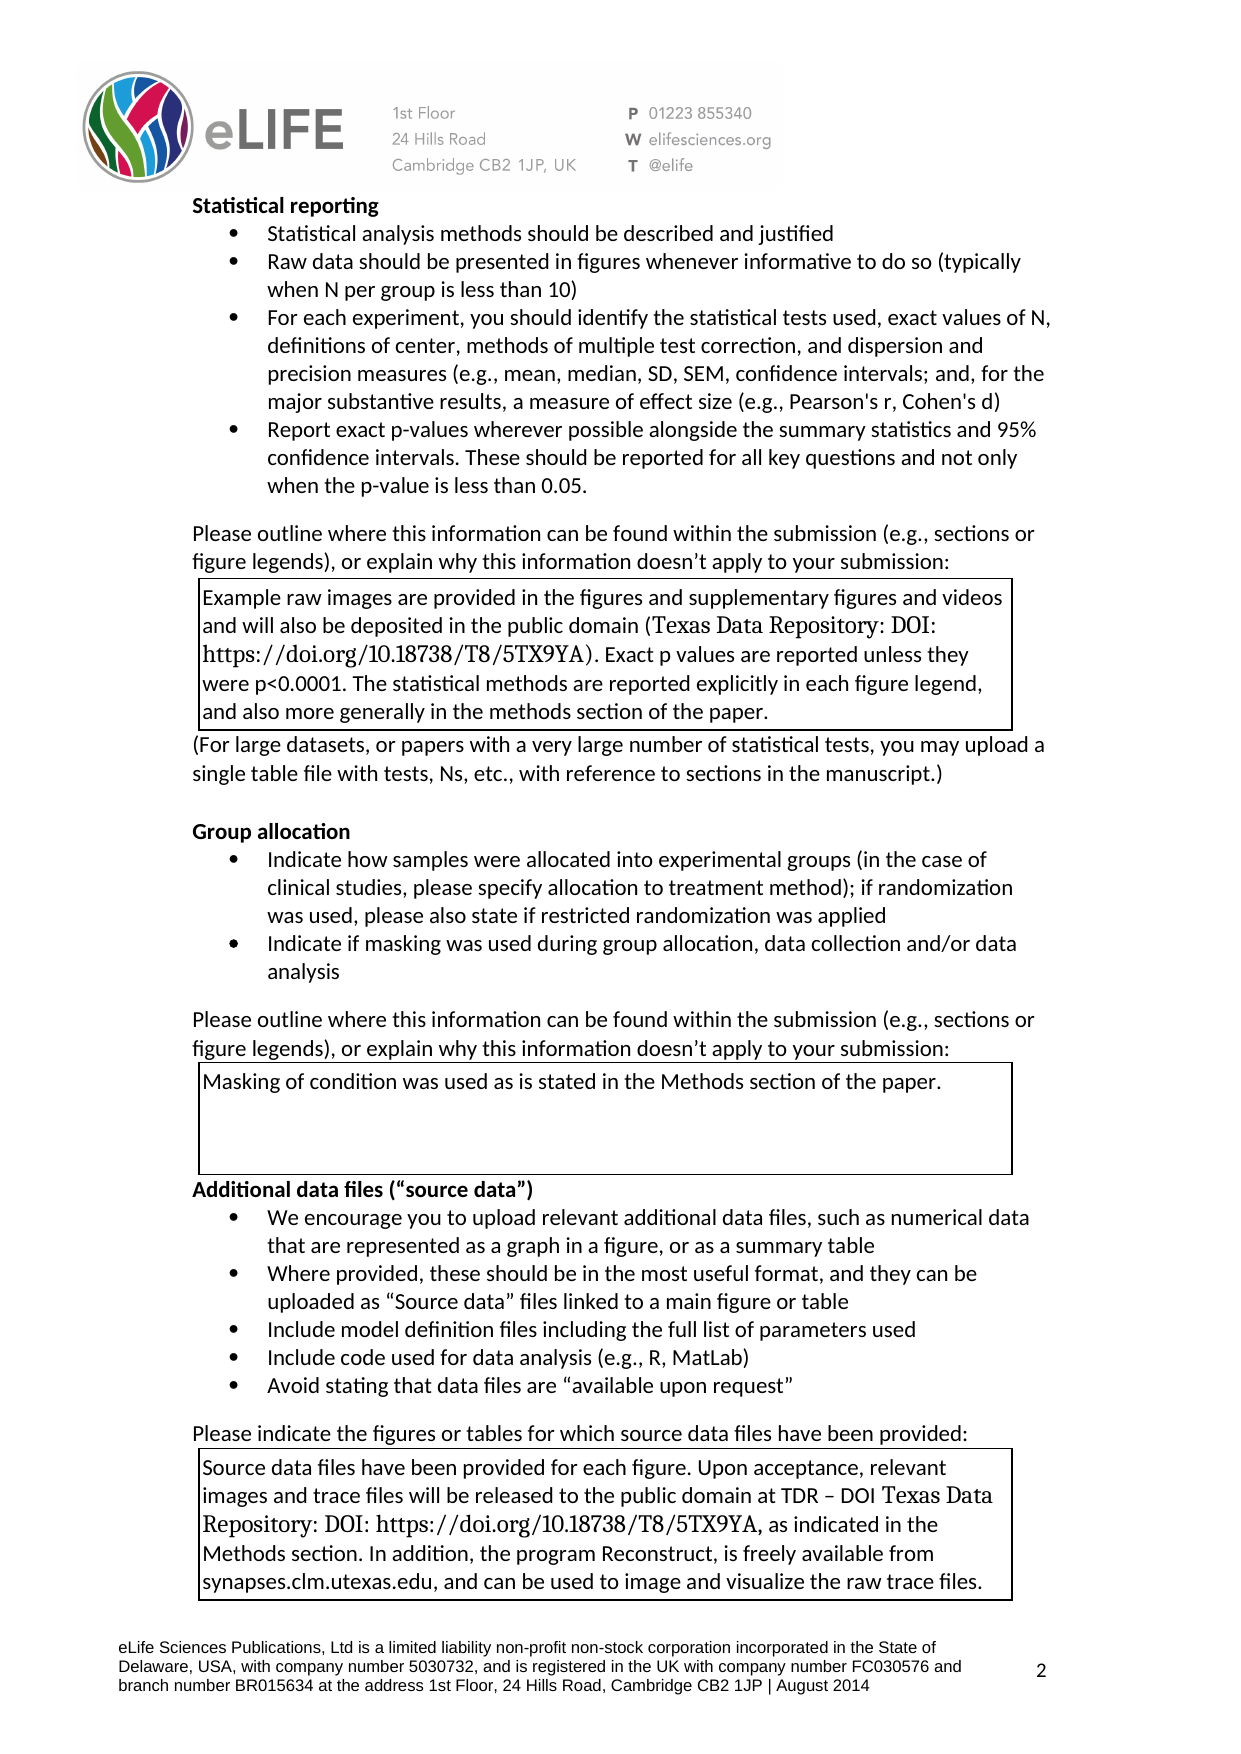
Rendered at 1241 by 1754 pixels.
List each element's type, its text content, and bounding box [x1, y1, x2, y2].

list Report exact p-values wherever possible alongside the summary statistics and 95% confidence intervals. These should be reported for all key questions and not only when the p-value is less than 0.05. [229, 415, 1053, 499]
list We encourage you to upload relevant additional data files, such as numerical data that are represented as a graph in a figure, or as a summary table [229, 1203, 1053, 1259]
list Avoid stating that data files are “available upon request” [229, 1371, 1053, 1399]
list For each experiment, you should identify the statistical tests used, exact values of N, definitions of center, methods of multiple test correction, and dispersion and precision measures (e.g., mean, median, SD, SEM, confidence intervals; and, for the major substantive results, a measure of effect size (e.g., Pearson's r, Cohen's d) [229, 303, 1053, 415]
list Include model definition files including the full list of parameters used [229, 1315, 1053, 1343]
text Source data files have been provided for each figure. Upon acceptance, relevant images and trace files will be released to the public domain at TDR – DOI https://doi.org/10.18738/T8/5TX9YA, as indicated in the Methods section. In addition, the program Reconstruct, is freely available from synapses.clm.utexas.edu, and can be used to image and visualize the raw trace files. [200, 1451, 1011, 1597]
text Additional data files (“source data”) [192, 1092, 1053, 1203]
text Statistical reporting [192, 191, 1053, 219]
text Please indicate the figures or tables for which source data files have been provided: [192, 1419, 1053, 1448]
list Indicate how samples were allocated into experimental groups (in the case of clinical studies, please specify allocation to treatment method); if randomization was used, please also state if restricted randomization was applied [229, 845, 1053, 929]
text Masking of condition was used as is stated in the Methods section of the paper. [200, 1065, 1011, 1098]
list Include code used for data analysis (e.g., R, MatLab) [229, 1343, 1053, 1371]
list Statistical analysis methods should be described and justified [229, 219, 1053, 247]
text Group allocation [192, 817, 1053, 845]
list Indicate if masking was used during group allocation, data collection and/or data analysis [229, 929, 1053, 985]
text (For large datasets, or papers with a very large number of statistical tests, you may upload a single table file with tests, Ns, etc., with reference to sections in the manuscript.) [192, 603, 1053, 787]
list Raw data should be presented in figures whenever informative to do so (typically when N per group is less than 10) [229, 247, 1053, 303]
list Where provided, these should be in the most useful format, and they can be uploaded as “Source data” files linked to a main figure or table [229, 1259, 1053, 1315]
picture [73, 59, 784, 191]
text Example raw images are provided in the figures and supplementary figures and videos and will also be deposited in the public domain (https://doi.org/10.18738/T8/5TX9YA). Exact p values are reported unless they were p<0.0001. The statistical methods are reported explicitly in each figure legend, and also more generally in the methods section of the paper. [200, 581, 1011, 727]
